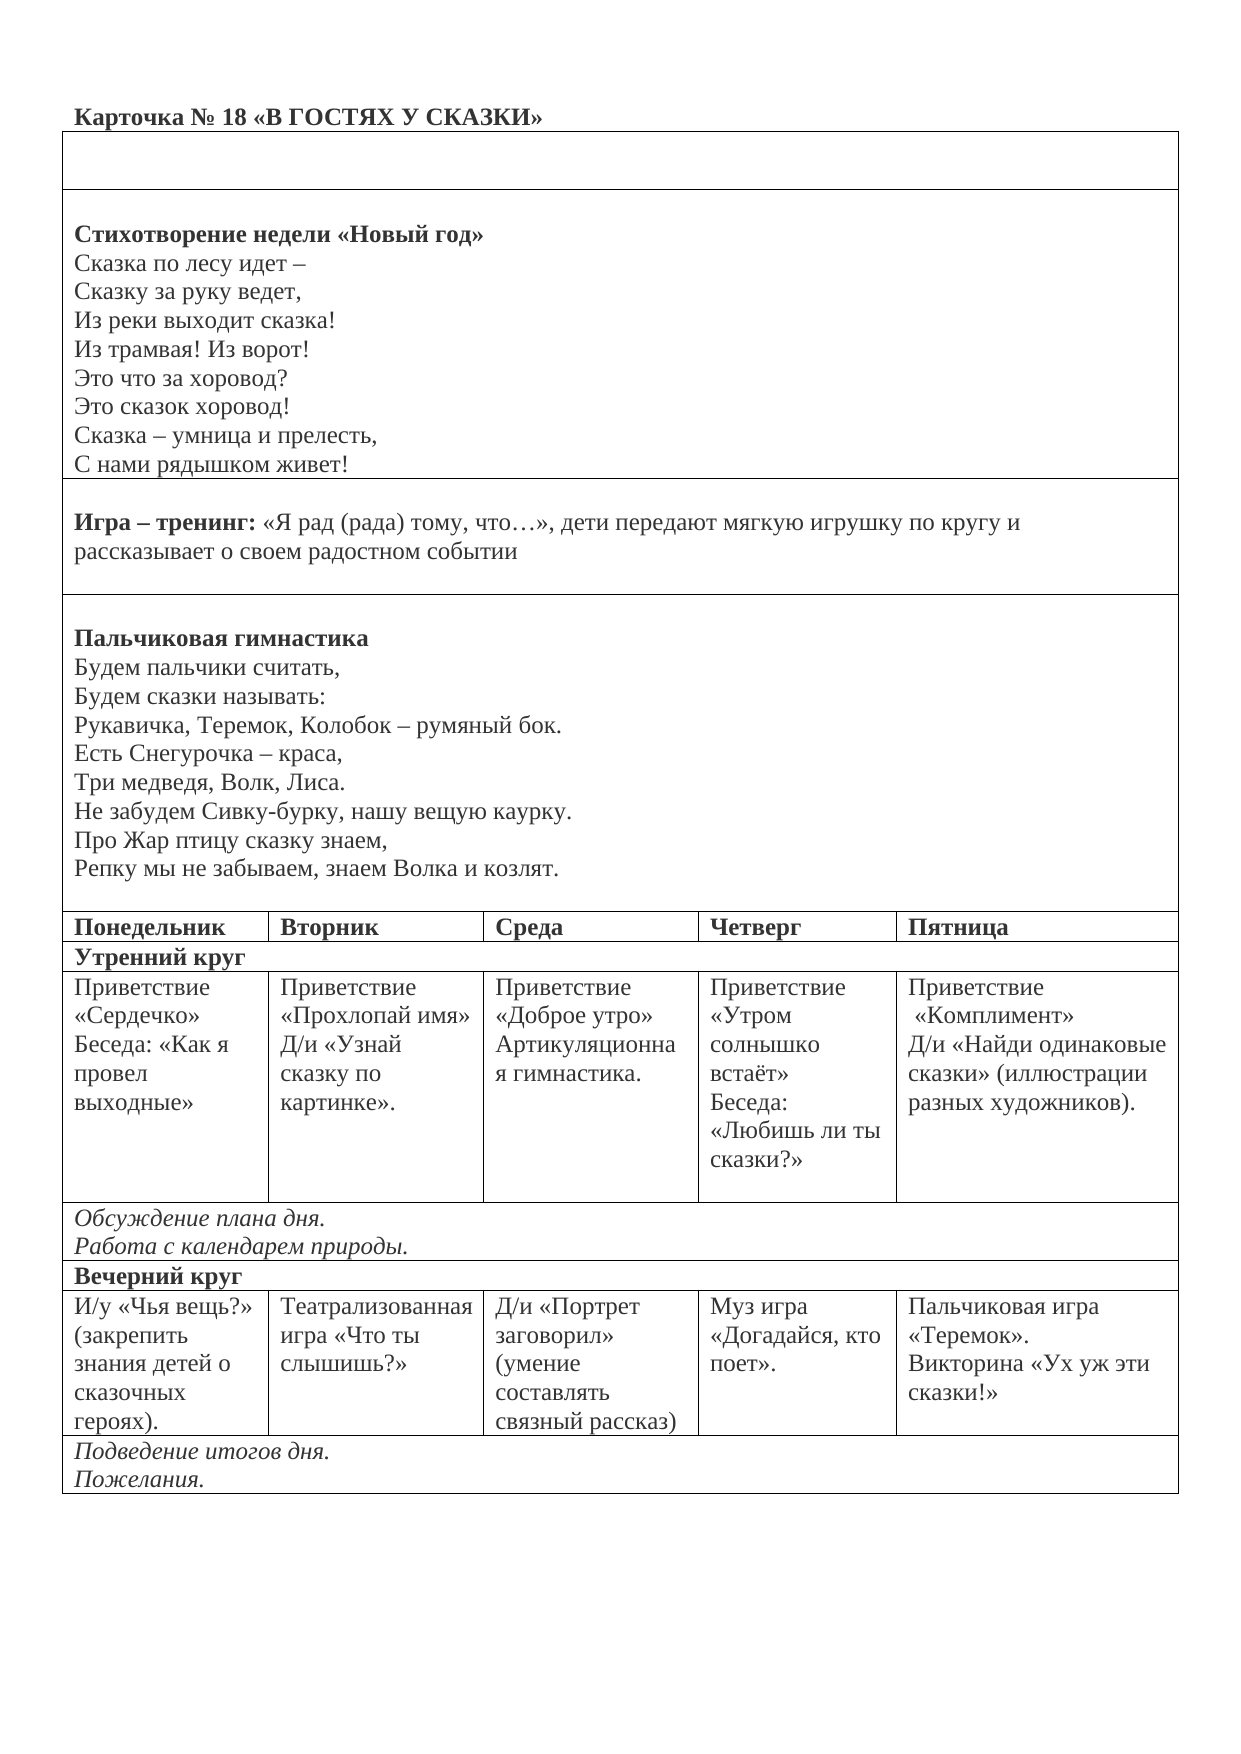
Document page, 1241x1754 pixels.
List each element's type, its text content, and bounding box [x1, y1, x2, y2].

table_cell Театрализованная игра «Что ты слышишь?» [269, 1291, 483, 1435]
table_cell Вторник [269, 912, 483, 941]
table_cell Приветствие «Доброе утро» Артикуляционная гимнастика. [484, 972, 698, 1202]
table_cell Приветствие «Прохлопай имя» Д/и «Узнай сказку по картинке». [269, 972, 483, 1202]
table_cell Утренний круг [63, 942, 1178, 971]
table_header [63, 132, 1178, 189]
table_cell Пальчиковая гимнастика Будем пальчики считать, Будем сказки называть: Рукавичка, Теремок, Колобок – румяный бок. Есть Снегурочка – краса, Три медведя, Волк, Лиса. Не забудем Сивку-бурку, нашу вещую каурку. Про Жар птицу сказку знаем, Репку мы не забываем, знаем Волка и козлят. [63, 595, 1178, 911]
table_cell Четверг [699, 912, 896, 941]
table_cell Вечерний круг [63, 1261, 1178, 1290]
table_cell Пальчиковая игра «Теремок». Викторина «Ух уж эти сказки!» [897, 1291, 1178, 1435]
table_cell Обсуждение плана дня. Работа с календарем природы. [63, 1203, 1178, 1260]
table_cell Подведение итогов дня. Пожелания. [63, 1436, 1178, 1493]
table_cell Приветствие «Комплимент» Д/и «Найди одинаковые сказки» (иллюстрации разных художников). [897, 972, 1178, 1202]
table_cell Приветствие «Сердечко» Беседа: «Как я провел выходные» [63, 972, 268, 1202]
table_cell Среда [484, 912, 698, 941]
table_cell И/у «Чья вещь?» (закрепить знания детей о сказочных героях). [63, 1291, 268, 1435]
table_cell Стихотворение недели «Новый год» Сказка по лесу идет – Сказку за руку ведет, Из реки выходит сказка! Из трамвая! Из ворот! Это что за хоровод? Это сказок хоровод! Сказка – умница и прелесть, С нами рядышком живет! [63, 190, 1178, 478]
table_cell Понедельник [63, 912, 268, 941]
table_cell Пятница [897, 912, 1178, 941]
text Карточка № 18 «В ГОСТЯХ У СКАЗКИ» [74, 102, 1093, 131]
table_cell Д/и «Портрет заговорил» (умение составлять связный рассказ) [484, 1291, 698, 1435]
table_cell Игра – тренинг: «Я рад (рада) тому, что…», дети передают мягкую игрушку по кругу и рассказывает о своем радостном событии [63, 479, 1178, 594]
table_cell Муз игра «Догадайся, кто поет». [699, 1291, 896, 1435]
table_cell Приветствие «Утром солнышко встаёт» Беседа: «Любишь ли ты сказки?» [699, 972, 896, 1202]
